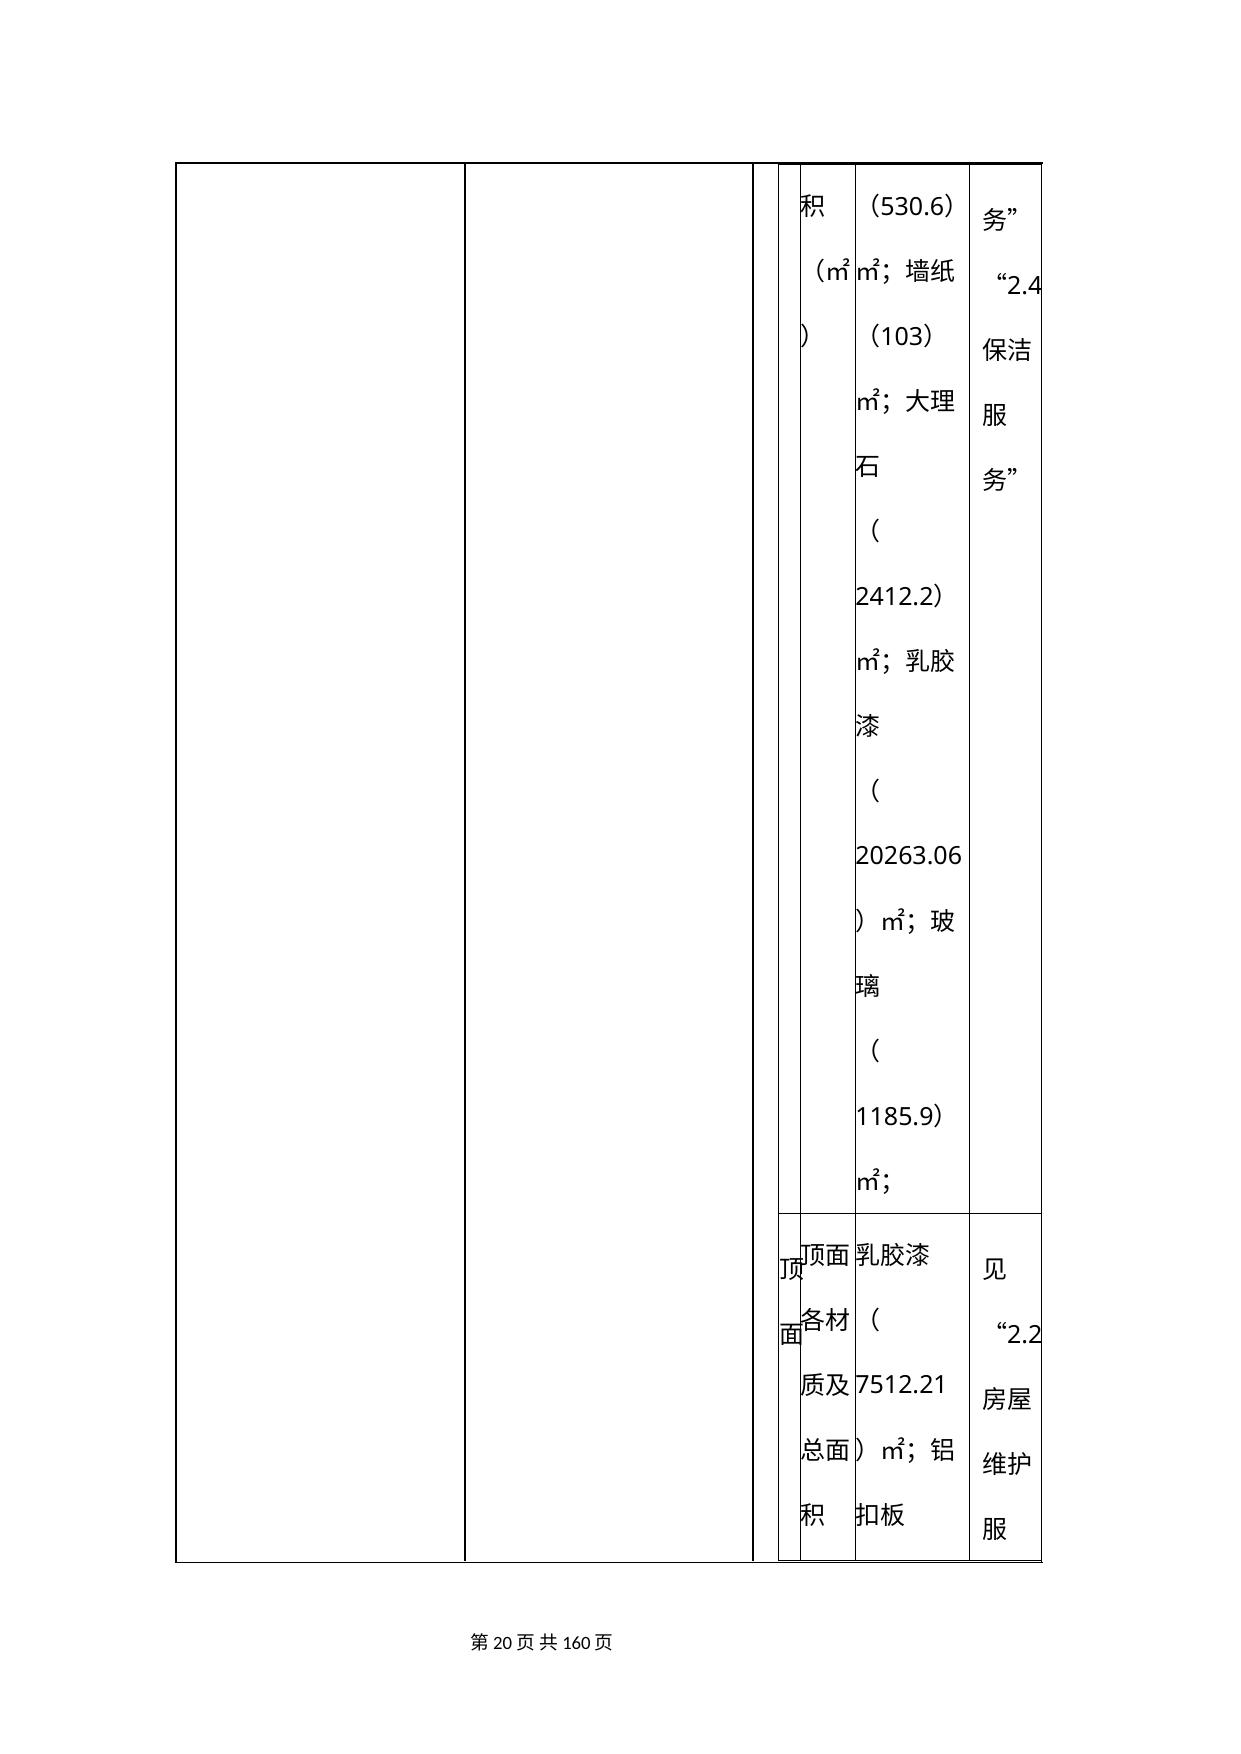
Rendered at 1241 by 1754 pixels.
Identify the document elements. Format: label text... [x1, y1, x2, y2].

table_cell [754, 164, 778, 1561]
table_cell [801, 165, 855, 1213]
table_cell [970, 165, 1041, 1213]
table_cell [856, 165, 969, 1213]
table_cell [856, 1214, 969, 1560]
table_cell [466, 164, 752, 1561]
table_cell 1 [177, 164, 464, 1561]
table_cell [801, 1214, 855, 1560]
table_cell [779, 1214, 800, 1560]
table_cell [970, 1214, 1041, 1560]
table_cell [779, 165, 800, 1213]
